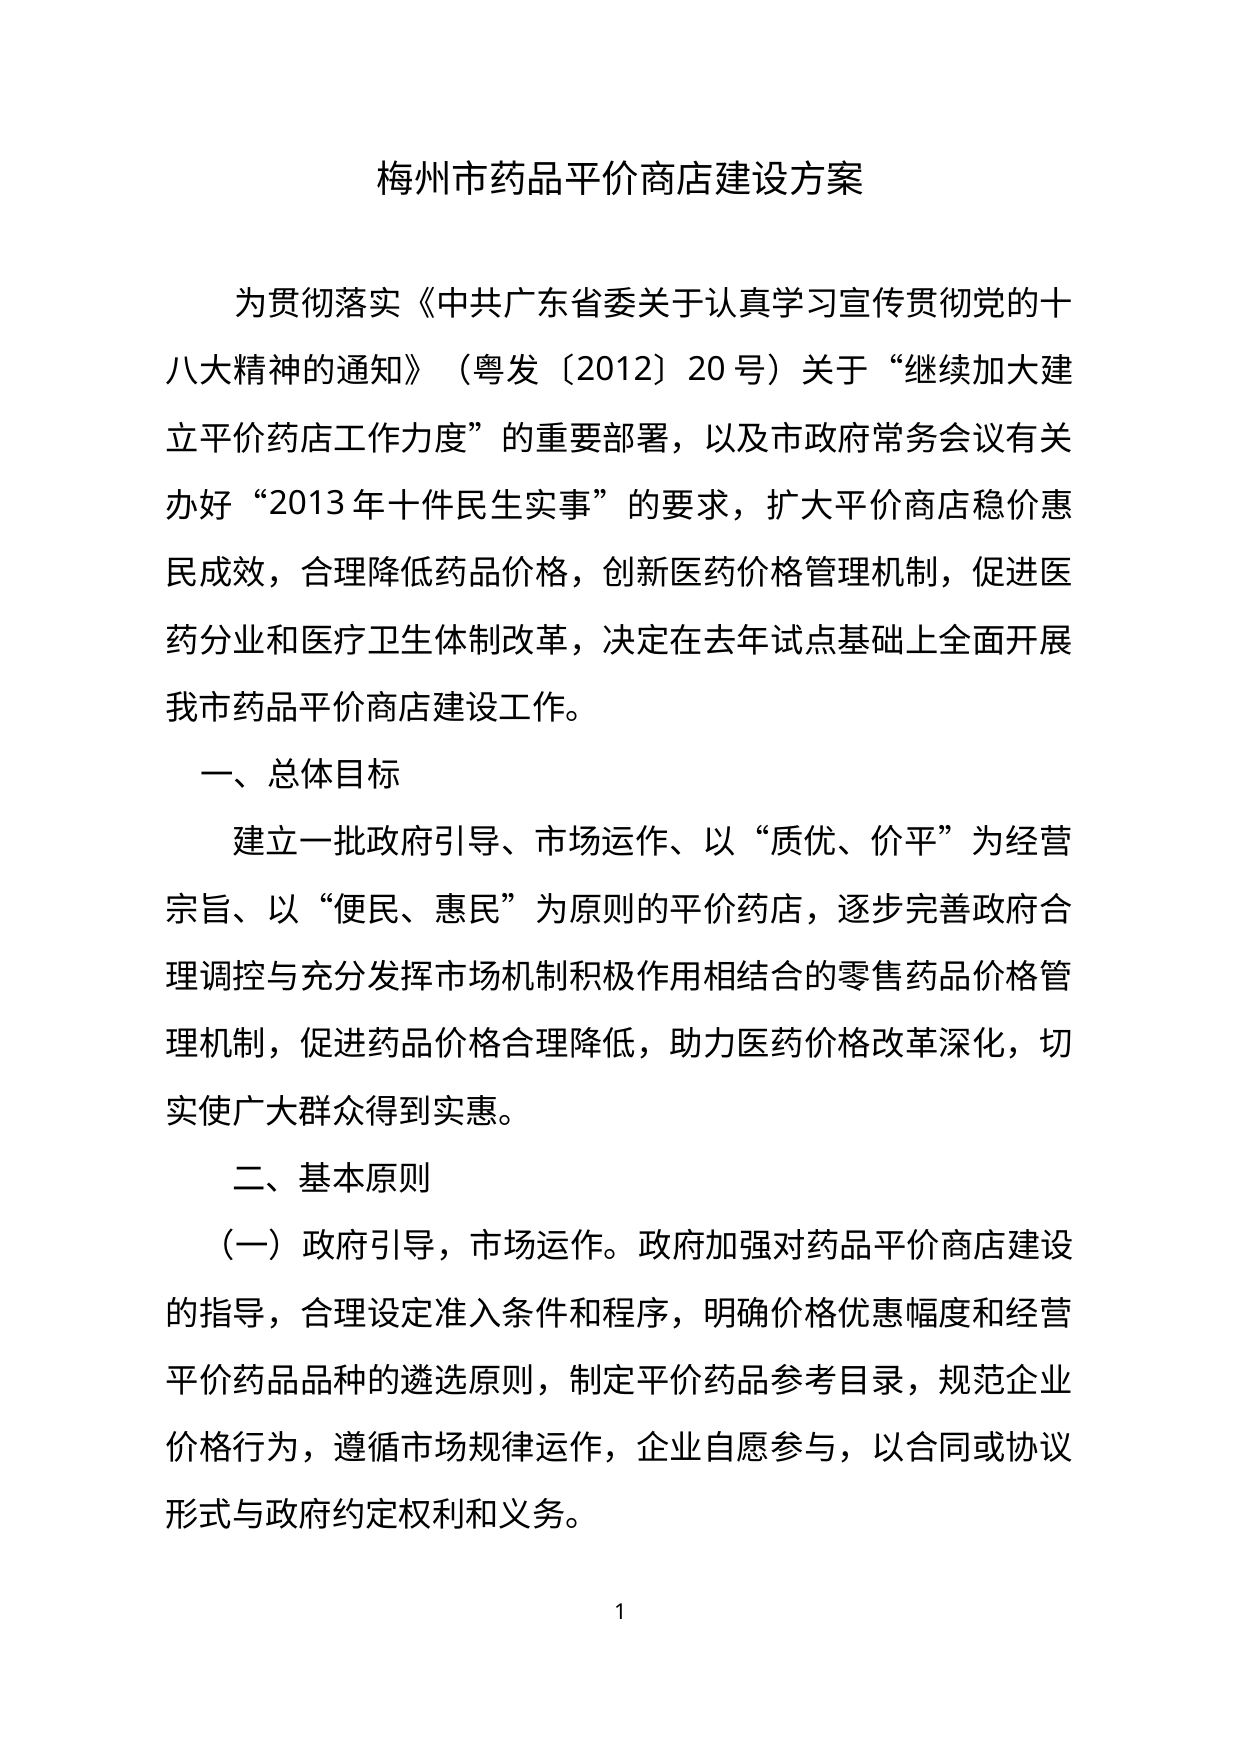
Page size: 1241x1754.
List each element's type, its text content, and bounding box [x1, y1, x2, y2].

text 建立一批政府引导、市场运作、以“质优、价平”为经营宗旨、以“便民、惠民”为原则的平价药店，逐步完善政府合理调控与充分发挥市场机制积极作用相结合的零售药品价格管理机制，促进药品价格合理降低，助力医药价格改革深化，切实使广大群众得到实惠。 [165, 815, 1075, 1152]
text 一、总体目标 [165, 748, 1075, 815]
text （一）政府引导，市场运作。政府加强对药品平价商店建设的指导，合理设定准入条件和程序，明确价格优惠幅度和经营平价药品品种的遴选原则，制定平价药品参考目录，规范企业价格行为，遵循市场规律运作，企业自愿参与，以合同或协议形式与政府约定权利和义务。 [165, 1219, 1075, 1556]
text 二、基本原则 [165, 1152, 1075, 1219]
text 梅州市药品平价商店建设方案 [165, 142, 1075, 210]
text 为贯彻落实《中共广东省委关于认真学习宣传贯彻党的十八大精神的通知》（粤发〔2012〕20号）关于“继续加大建立平价药店工作力度”的重要部署，以及市政府常务会议有关办好“2013年十件民生实事”的要求，扩大平价商店稳价惠民成效，合理降低药品价格，创新医药价格管理机制，促进医药分业和医疗卫生体制改革，决定在去年试点基础上全面开展我市药品平价商店建设工作。 [165, 277, 1075, 748]
